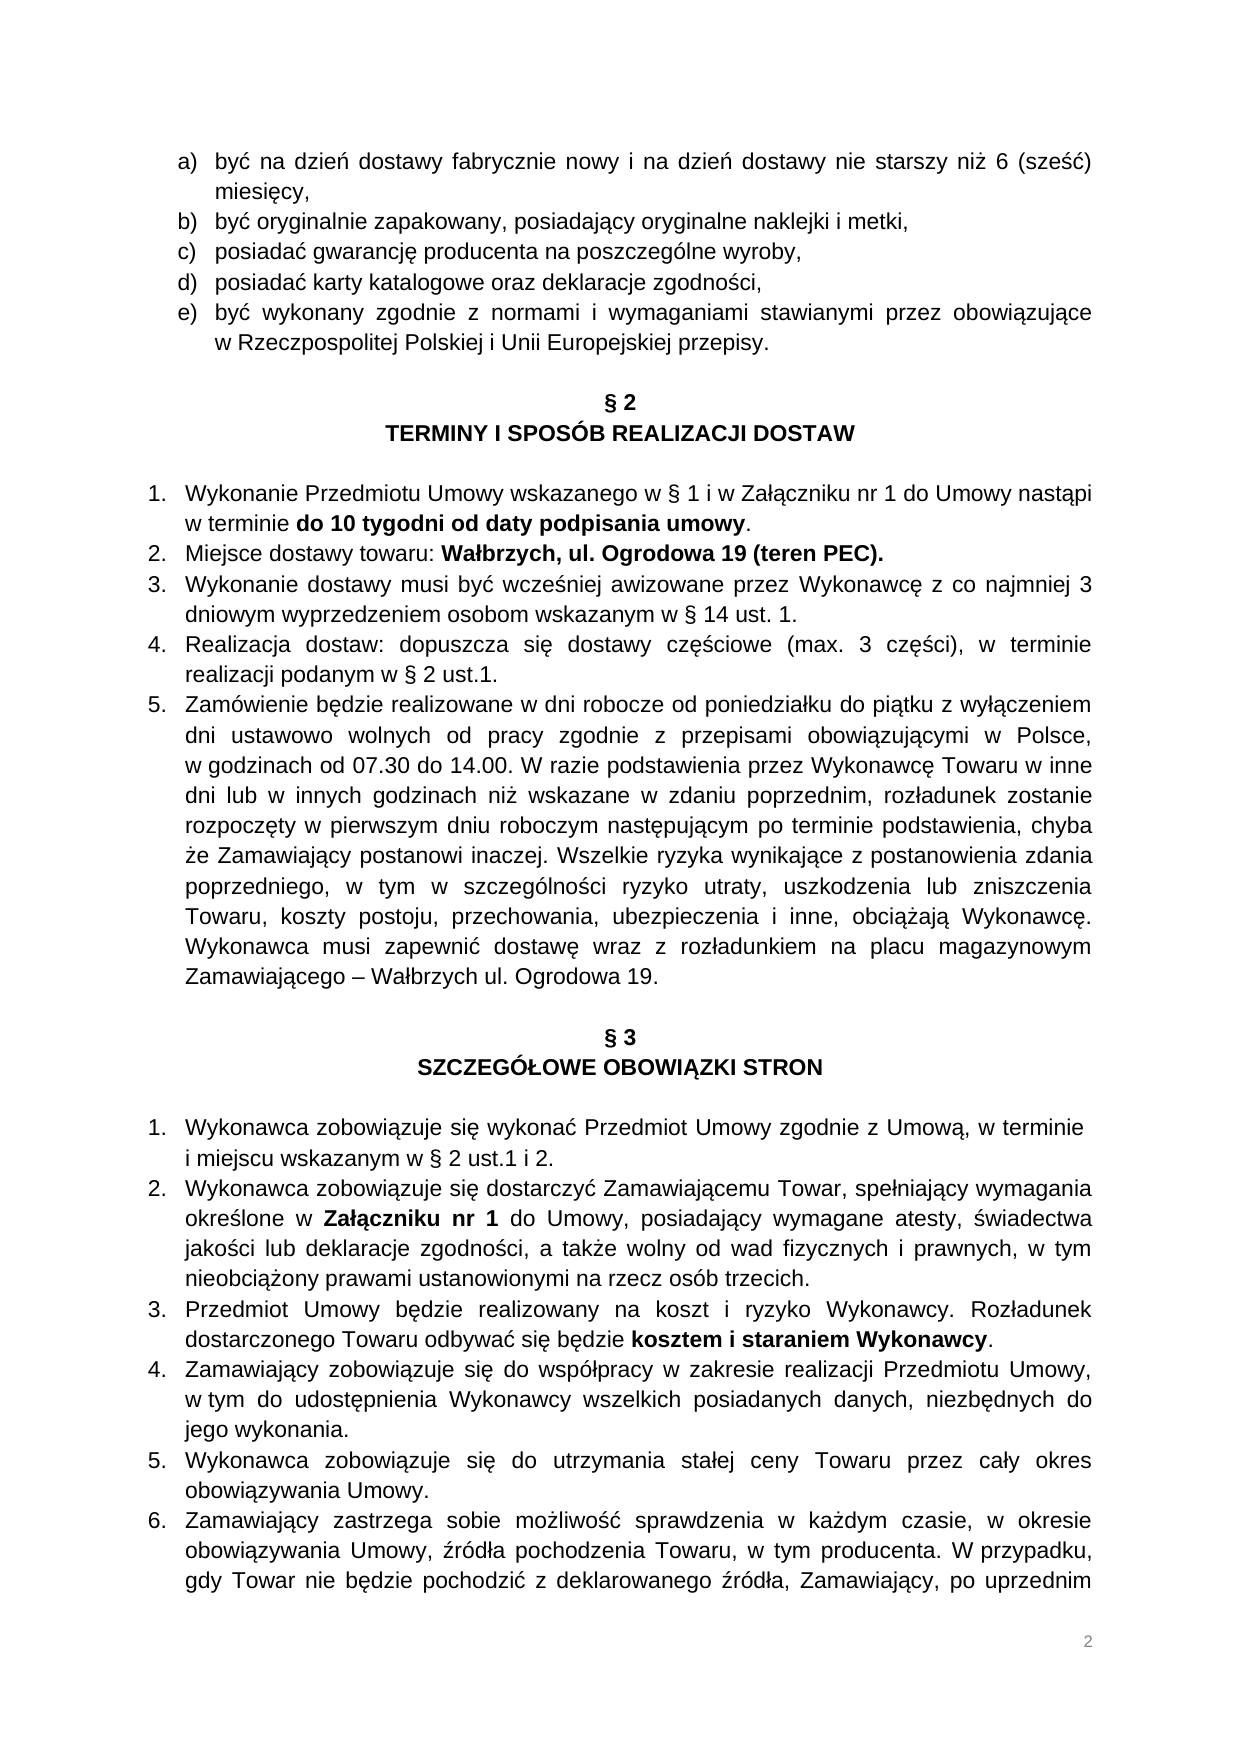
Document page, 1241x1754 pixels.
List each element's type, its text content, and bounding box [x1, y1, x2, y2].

list Realizacja dostaw: dopuszcza się dostawy częściowe (max. 3 części), w terminie realizacji podanym w § 2 ust.1. [148, 631, 1092, 688]
list Miejsce dostawy towaru: Wałbrzych, ul. Ogrodowa 19 (teren PEC). [148, 540, 1092, 567]
list Wykonawca zobowiązuje się wykonać Przedmiot Umowy zgodnie z Umową, w terminie i miejscu wskazanym w § 2 ust.1 i 2. [148, 1114, 1092, 1171]
list Wykonawca zobowiązuje się dostarczyć Zamawiającemu Towar, spełniający wymagania określone w Załączniku nr 1 do Umowy, posiadający wymagane atesty, świadectwa jakości lub deklaracje zgodności, a także wolny od wad fizycznych i prawnych, w tym nieobciążony prawami ustanowionymi na rzecz osób trzecich. [148, 1175, 1092, 1292]
list być oryginalnie zapakowany, posiadający oryginalne naklejki i metki, [177, 208, 1092, 234]
list Zamawiający zobowiązuje się do współpracy w zakresie realizacji Przedmiotu Umowy, w tym do udostępnienia Wykonawcy wszelkich posiadanych danych, niezbędnych do jego wykonania. [148, 1356, 1092, 1443]
list posiadać gwarancję producenta na poszczególne wyroby, [177, 238, 1092, 265]
list Wykonawca zobowiązuje się do utrzymania stałej ceny Towaru przez cały okres obowiązywania Umowy. [148, 1447, 1092, 1503]
text TERMINY I SPOSÓB REALIZACJI DOSTAW [148, 419, 1092, 446]
list Zamówienie będzie realizowane w dni robocze od poniedziałku do piątku z wyłączeniem dni ustawowo wolnych od pracy zgodnie z przepisami obowiązującymi w Polsce, w godzinach od 07.30 do 14.00. W razie podstawienia przez Wykonawcę Towaru w inne dni lub w innych godzinach niż wskazane w zdaniu poprzednim, rozładunek zostanie rozpoczęty w pierwszym dniu roboczym następującym po terminie podstawienia, chyba że Zamawiający postanowi inaczej. Wszelkie ryzyka wynikające z postanowienia zdania poprzedniego, w tym w szczególności ryzyko utraty, uszkodzenia lub zniszczenia Towaru, koszty postoju, przechowania, ubezpieczenia i inne, obciążają Wykonawcę. Wykonawca musi zapewnić dostawę wraz z rozładunkiem na placu magazynowym Zamawiającego – Wałbrzych ul. Ogrodowa 19. [148, 691, 1092, 990]
text SZCZEGÓŁOWE OBOWIĄZKI STRON [148, 1054, 1092, 1080]
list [148, 1507, 1092, 1594]
list być na dzień dostawy fabrycznie nowy i na dzień dostawy nie starszy niż 6 (sześć) miesięcy, [177, 148, 1092, 204]
list Wykonanie dostawy musi być wcześniej awizowane przez Wykonawcę z co najmniej 3 dniowym wyprzedzeniem osobom wskazanym w § 14 ust. 1. [148, 571, 1092, 627]
text § 3 [148, 1024, 1092, 1050]
list Wykonanie Przedmiotu Umowy wskazanego w § 1 i w Załączniku nr 1 do Umowy nastąpi w terminie do 10 tygodni od daty podpisania umowy. [148, 480, 1092, 537]
list posiadać karty katalogowe oraz deklaracje zgodności, [177, 268, 1092, 295]
list być wykonany zgodnie z normami i wymaganiami stawianymi przez obowiązujące w Rzeczpospolitej Polskiej i Unii Europejskiej przepisy. [177, 299, 1092, 355]
list Przedmiot Umowy będzie realizowany na koszt i ryzyko Wykonawcy. Rozładunek dostarczonego Towaru odbywać się będzie kosztem i staraniem Wykonawcy. [148, 1296, 1092, 1352]
text § 2 [148, 389, 1092, 416]
